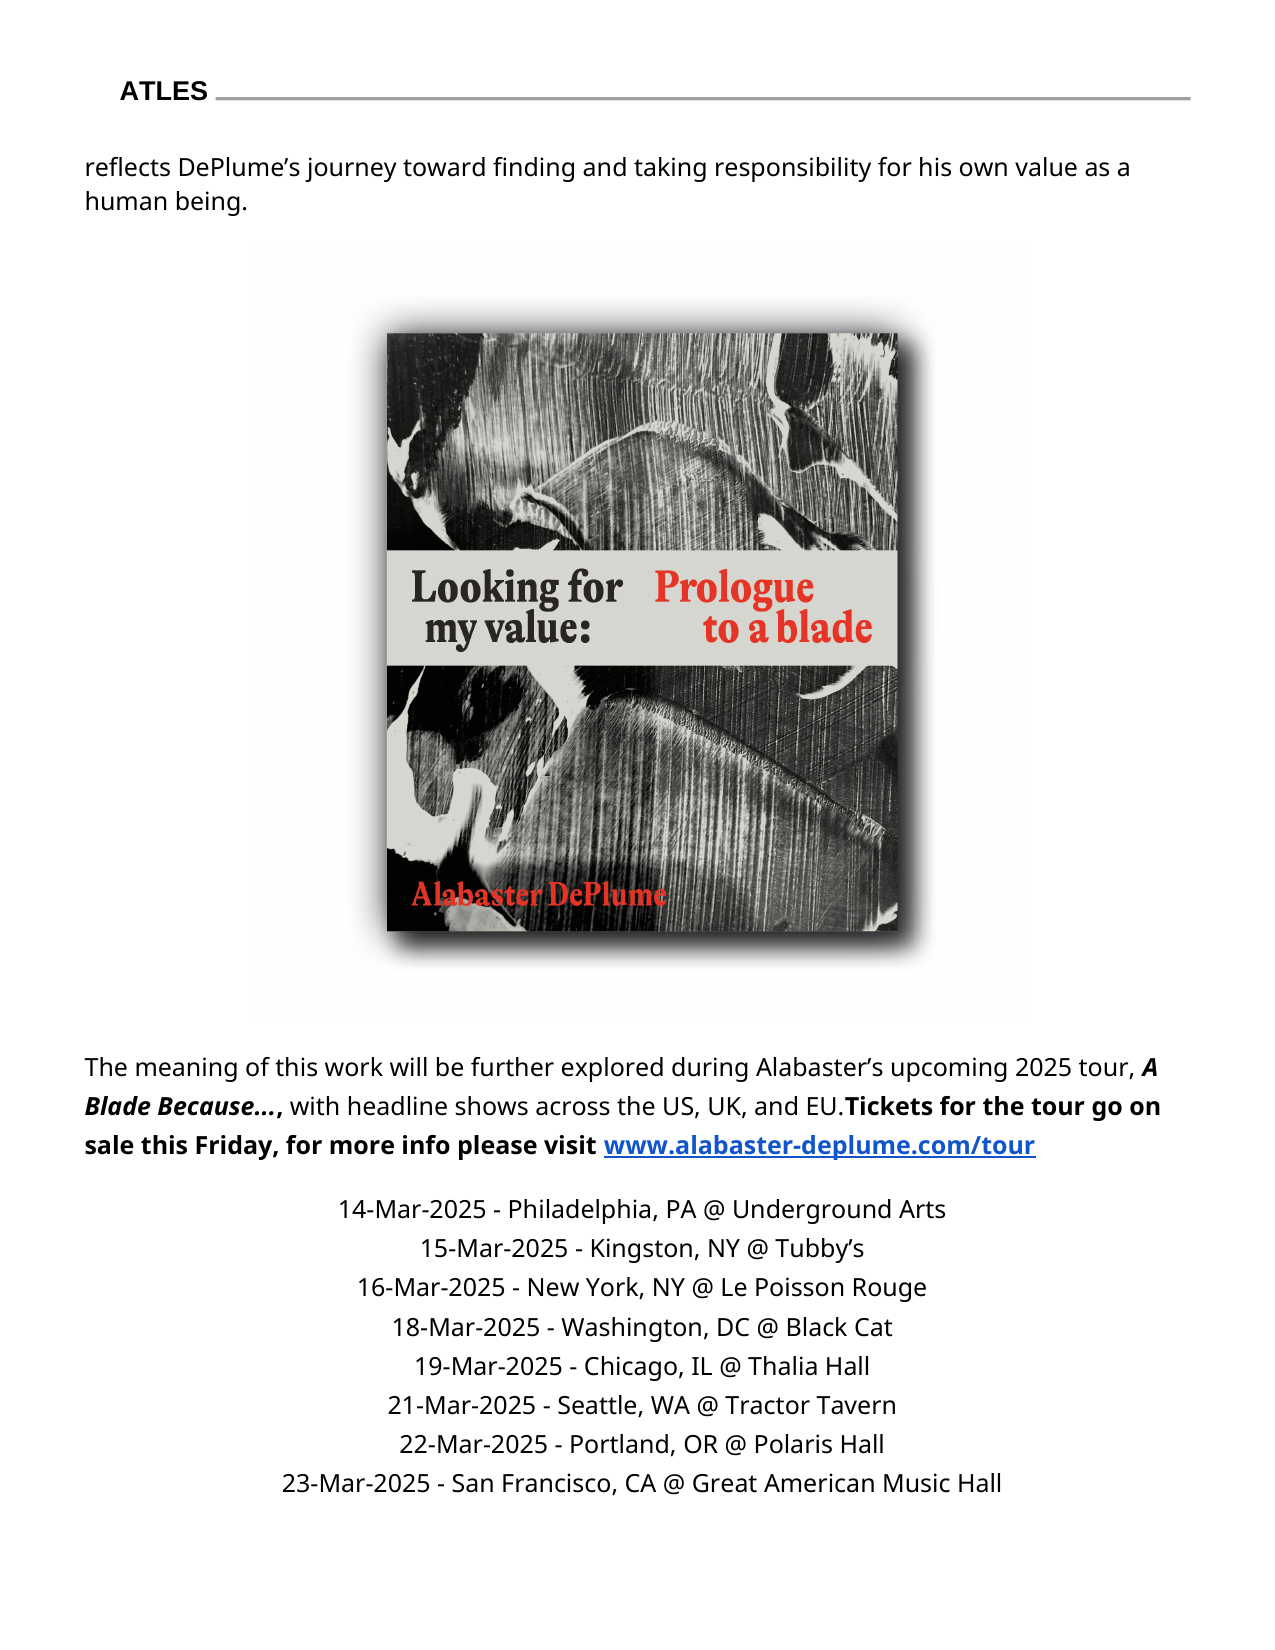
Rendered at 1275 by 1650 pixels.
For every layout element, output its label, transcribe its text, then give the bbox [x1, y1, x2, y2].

text 18-Mar-2025 - Washington, DC @ Black Cat [84, 1309, 1200, 1343]
text 21-Mar-2025 - Seattle, WA @ Tractor Tavern [84, 1388, 1200, 1422]
text 14-Mar-2025 - Philadelphia, PA @ Underground Arts [84, 1192, 1200, 1226]
text 19-Mar-2025 - Chicago, IL @ Thalia Hall [84, 1348, 1200, 1382]
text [84, 150, 1200, 218]
text The meaning of this work will be further explored during Alabaster’s upcoming 2025 tour, A Blade Because..., with headline shows across the US, UK, and EU.Tickets for the tour go on sale this Friday, for more info please visit www.alabaster-deplume.com/tour [84, 1049, 1200, 1162]
picture [253, 243, 1031, 1021]
text 22-Mar-2025 - Portland, OR @ Polaris Hall [84, 1427, 1200, 1461]
text 16-Mar-2025 - New York, NY @ Le Poisson Rouge [84, 1270, 1200, 1304]
text 23-Mar-2025 - San Francisco, CA @ Great American Music Hall [84, 1466, 1200, 1500]
text 15-Mar-2025 - Kingston, NY @ Tubby’s [84, 1231, 1200, 1265]
